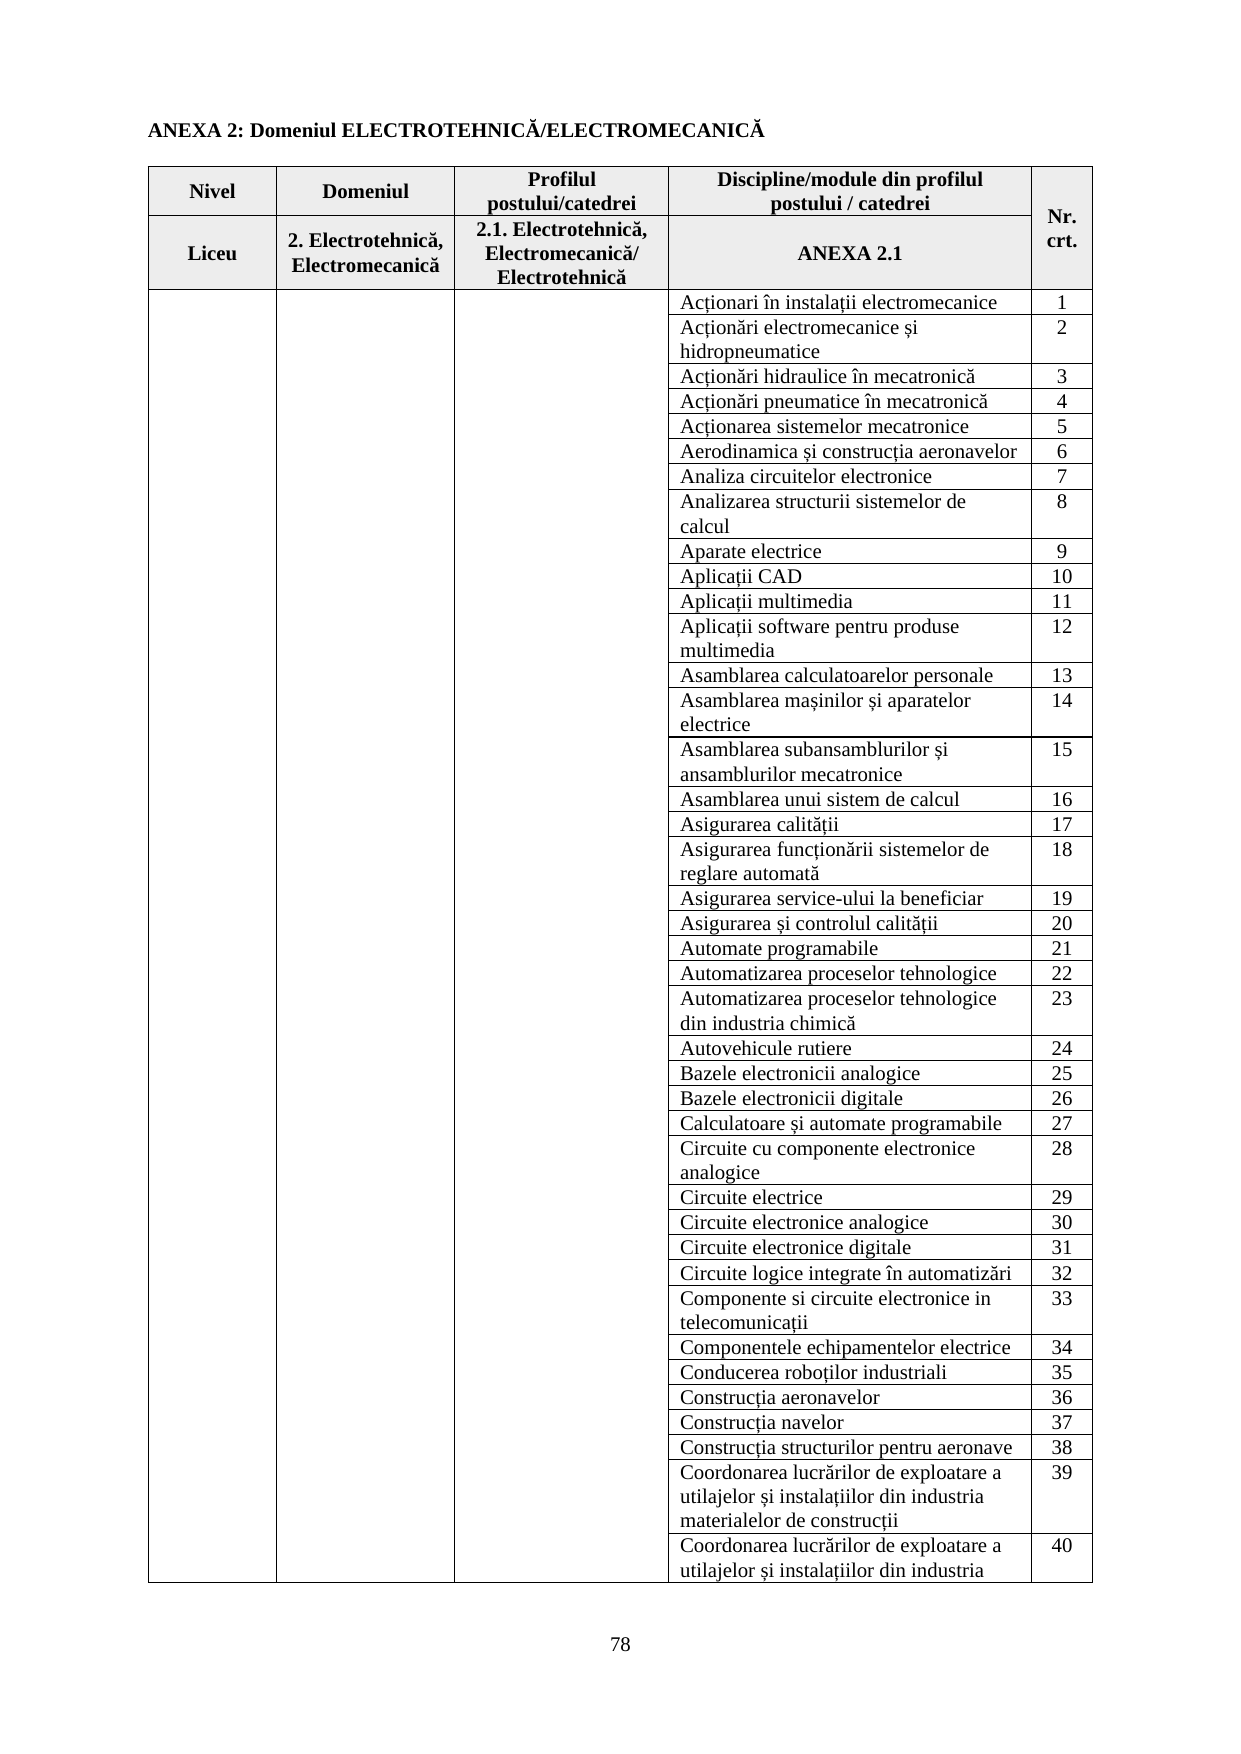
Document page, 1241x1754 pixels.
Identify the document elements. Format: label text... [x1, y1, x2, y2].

table_cell 18 [1032, 837, 1092, 885]
table_cell [277, 290, 454, 1582]
table_cell 10 [1032, 564, 1092, 588]
table_cell 32 [1032, 1260, 1092, 1284]
table_cell Asamblarea unui sistem de calcul [669, 787, 1031, 811]
table_cell Acționări hidraulice în mecatronică [669, 364, 1031, 388]
table_cell 39 [1032, 1460, 1092, 1532]
table_cell Acționări pneumatice în mecatronică [669, 389, 1031, 413]
table_cell 35 [1032, 1360, 1092, 1384]
table_cell Coordonarea lucrărilor de exploatare a utilajelor și instalațiilor din industria sticlei și a ceramicii [669, 1534, 1031, 1582]
table_cell 27 [1032, 1111, 1092, 1135]
table_cell 2. Electrotehnică, Electromecanică [277, 216, 454, 289]
table_cell 15 [1032, 738, 1092, 786]
table_cell Aplicații software pentru produse multimedia [669, 614, 1031, 662]
text ANEXA 2: Domeniul ELECTROTEHNICĂ/ELECTROMECANICĂ [148, 118, 1093, 142]
table_cell Componentele echipamentelor electrice [669, 1335, 1031, 1359]
table_cell 16 [1032, 787, 1092, 811]
table_cell Circuite electronice digitale [669, 1235, 1031, 1259]
table_cell 23 [1032, 986, 1092, 1034]
table_header Discipline/module din profilul postului / catedrei [669, 167, 1031, 215]
table_cell 28 [1032, 1136, 1092, 1184]
table_cell 38 [1032, 1435, 1092, 1459]
table_cell 13 [1032, 663, 1092, 687]
table_cell Asamblarea mașinilor și aparatelor electrice [669, 688, 1031, 736]
table_cell Automatizarea proceselor tehnologice [669, 961, 1031, 985]
table_cell Analizarea structurii sistemelor de calcul [669, 490, 1031, 538]
table_cell Construcția aeronavelor [669, 1385, 1031, 1409]
table_cell Asamblarea calculatoarelor personale [669, 663, 1031, 687]
table_header Domeniul [277, 167, 454, 215]
table_cell Aplicații CAD [669, 564, 1031, 588]
table_cell 36 [1032, 1385, 1092, 1409]
table_cell Construcția structurilor pentru aeronave [669, 1435, 1031, 1459]
table_cell Automatizarea proceselor tehnologice din industria chimică [669, 986, 1031, 1034]
table_cell Aparate electrice [669, 539, 1031, 563]
table_cell Calculatoare și automate programabile [669, 1111, 1031, 1135]
table_cell Acționari în instalații electromecanice [669, 290, 1031, 314]
table_cell 21 [1032, 936, 1092, 960]
table_cell 7 [1032, 464, 1092, 488]
table_cell 6 [1032, 439, 1092, 463]
table_cell 19 [1032, 886, 1092, 910]
table_cell 12 [1032, 614, 1092, 662]
table_cell Asigurarea service-ului la beneficiar [669, 886, 1031, 910]
table_cell 33 [1032, 1286, 1092, 1334]
table_cell Asigurarea și controlul calității [669, 911, 1031, 935]
table_cell ANEXA 2.1 [669, 216, 1031, 289]
table_cell Circuite electrice [669, 1185, 1031, 1209]
table_cell 24 [1032, 1036, 1092, 1059]
table_cell 5 [1032, 414, 1092, 438]
table_cell 2 [1032, 315, 1092, 363]
table_cell Asigurarea funcționării sistemelor de reglare automată [669, 837, 1031, 885]
table_cell Asamblarea subansamblurilor și ansamblurilor mecatronice [669, 738, 1031, 786]
table_cell Acționarea sistemelor mecatronice [669, 414, 1031, 438]
table_cell Circuite electronice analogice [669, 1210, 1031, 1234]
table_cell Circuite logice integrate în automatizări [669, 1260, 1031, 1284]
table_cell Bazele electronicii digitale [669, 1086, 1031, 1110]
table_cell 4 [1032, 389, 1092, 413]
table_header Profilul postului/catedrei [455, 167, 668, 215]
table_cell 31 [1032, 1235, 1092, 1259]
table_cell Componente si circuite electronice in telecomunicații [669, 1286, 1031, 1334]
table_cell Autovehicule rutiere [669, 1036, 1031, 1059]
table_cell 26 [1032, 1086, 1092, 1110]
table_cell Construcția navelor [669, 1410, 1031, 1434]
table_cell Aplicații multimedia [669, 589, 1031, 613]
table_cell Asigurarea calității [669, 812, 1031, 836]
table_cell 37 [1032, 1410, 1092, 1434]
table_cell 22 [1032, 961, 1092, 985]
table_cell 30 [1032, 1210, 1092, 1234]
table_cell 3 [1032, 364, 1092, 388]
table_cell 40 [1032, 1534, 1092, 1582]
table_cell Analiza circuitelor electronice [669, 464, 1031, 488]
table_cell 29 [1032, 1185, 1092, 1209]
table_cell 1 [1032, 290, 1092, 314]
table_cell Circuite cu componente electronice analogice [669, 1136, 1031, 1184]
table_cell Automate programabile [669, 936, 1031, 960]
table_cell 14 [1032, 688, 1092, 736]
table_cell [455, 290, 668, 1582]
table_cell Acționări electromecanice și hidropneumatice [669, 315, 1031, 363]
table_cell [149, 290, 276, 1582]
table_cell 25 [1032, 1061, 1092, 1085]
table_header Nr. crt. [1032, 167, 1092, 289]
table_cell 11 [1032, 589, 1092, 613]
table_cell 2.1. Electrotehnică, Electromecanică/ Electrotehnică [455, 216, 668, 289]
table_cell Bazele electronicii analogice [669, 1061, 1031, 1085]
table_cell 9 [1032, 539, 1092, 563]
table_cell Conducerea roboților industriali [669, 1360, 1031, 1384]
table_cell 20 [1032, 911, 1092, 935]
table_cell Liceu [149, 216, 276, 289]
table_cell 34 [1032, 1335, 1092, 1359]
table_cell 8 [1032, 490, 1092, 538]
table_cell 17 [1032, 812, 1092, 836]
table_cell Coordonarea lucrărilor de exploatare a utilajelor și instalațiilor din industria materialelor de construcții [669, 1460, 1031, 1532]
table_cell Aerodinamica și construcția aeronavelor [669, 439, 1031, 463]
table_header Nivel [149, 167, 276, 215]
